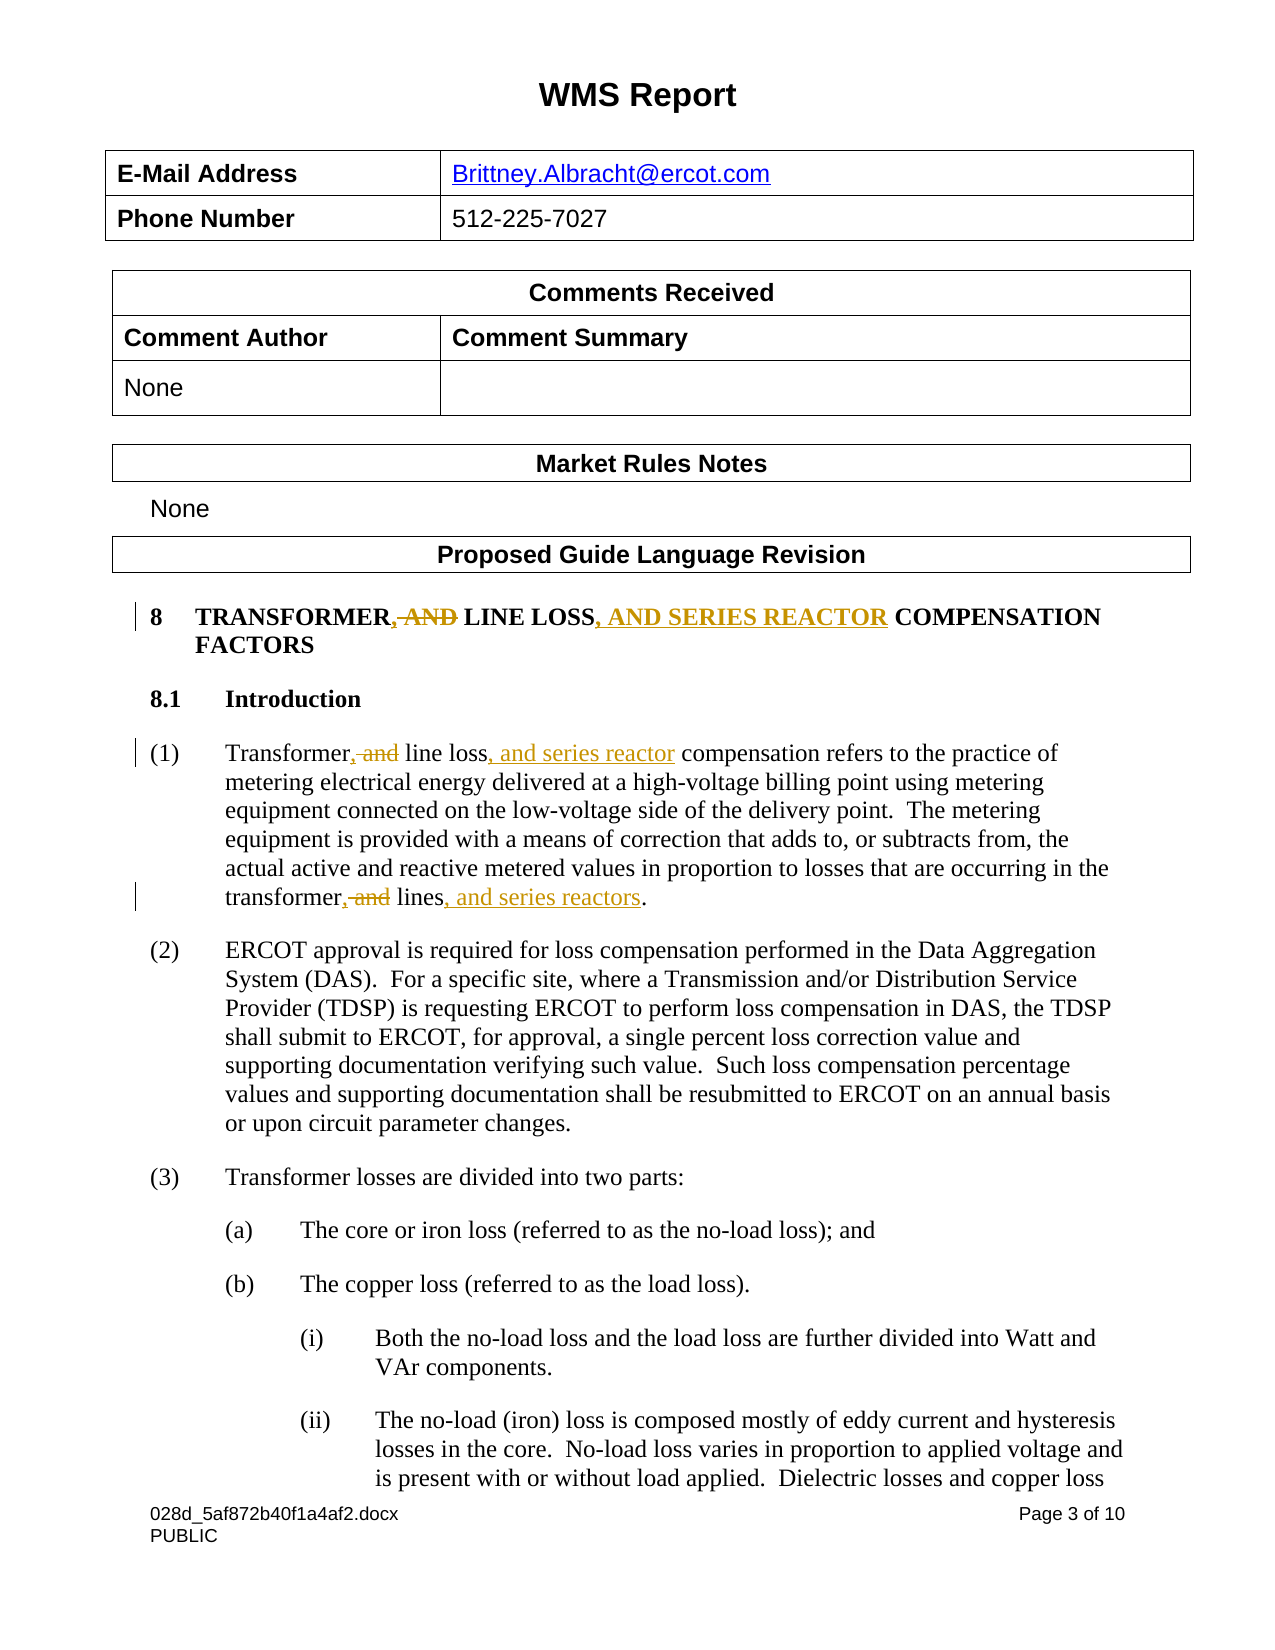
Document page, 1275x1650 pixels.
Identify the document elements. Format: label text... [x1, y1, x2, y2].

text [300, 1406, 1125, 1492]
list (a) The core or iron loss (referred to as the no-load loss); and [225, 1216, 1125, 1244]
text None [150, 494, 1125, 523]
subtitle 8.1 Introduction [150, 684, 1125, 713]
text (1) Transformer line loss compensation refers to the practice of metering electrical energy delivered at a high-voltage billing point using metering equipment connected on the low-voltage side of the delivery point. The metering equipment is provided with a means of correction that adds to, or subtracts from, the actual active and reactive metered values in proportion to losses that are occurring in the transformer lines. [150, 738, 1125, 911]
table_cell Brittney.Albracht@ercot.com [441, 151, 1193, 195]
table_header Comments Received [113, 271, 1190, 315]
text (i) Both the no-load loss and the load loss are further divided into Watt and VAr components. [300, 1323, 1125, 1381]
text (2) ERCOT approval is required for loss compensation performed in the Data Aggregation System (DAS). For a specific site, where a Transmission and/or Distribution Service Provider (TDSP) is requesting ERCOT to perform loss compensation in DAS, the TDSP shall submit to ERCOT, for approval, a single percent loss correction value and supporting documentation verifying such value. Such loss compensation percentage values and supporting documentation shall be resubmitted to ERCOT on an annual basis or upon circuit parameter changes. [150, 936, 1125, 1137]
table_cell None [113, 361, 440, 414]
table_header Market Rules Notes [113, 445, 1190, 481]
table_cell Phone Number [106, 196, 440, 240]
table_cell Comment Summary [441, 316, 1190, 360]
table_cell Comment Author [113, 316, 440, 360]
table_cell E-Mail Address [106, 151, 440, 195]
table_cell 512-225-7027 [441, 196, 1193, 240]
subtitle 8 Transformer Line Loss Compensation Factors [150, 602, 1125, 659]
list (b) The copper loss (referred to as the load loss). [225, 1269, 1125, 1298]
table_header Proposed Guide Language Revision [113, 537, 1190, 572]
text (3) Transformer losses are divided into two parts: [150, 1162, 1125, 1191]
table_cell [441, 361, 1190, 414]
